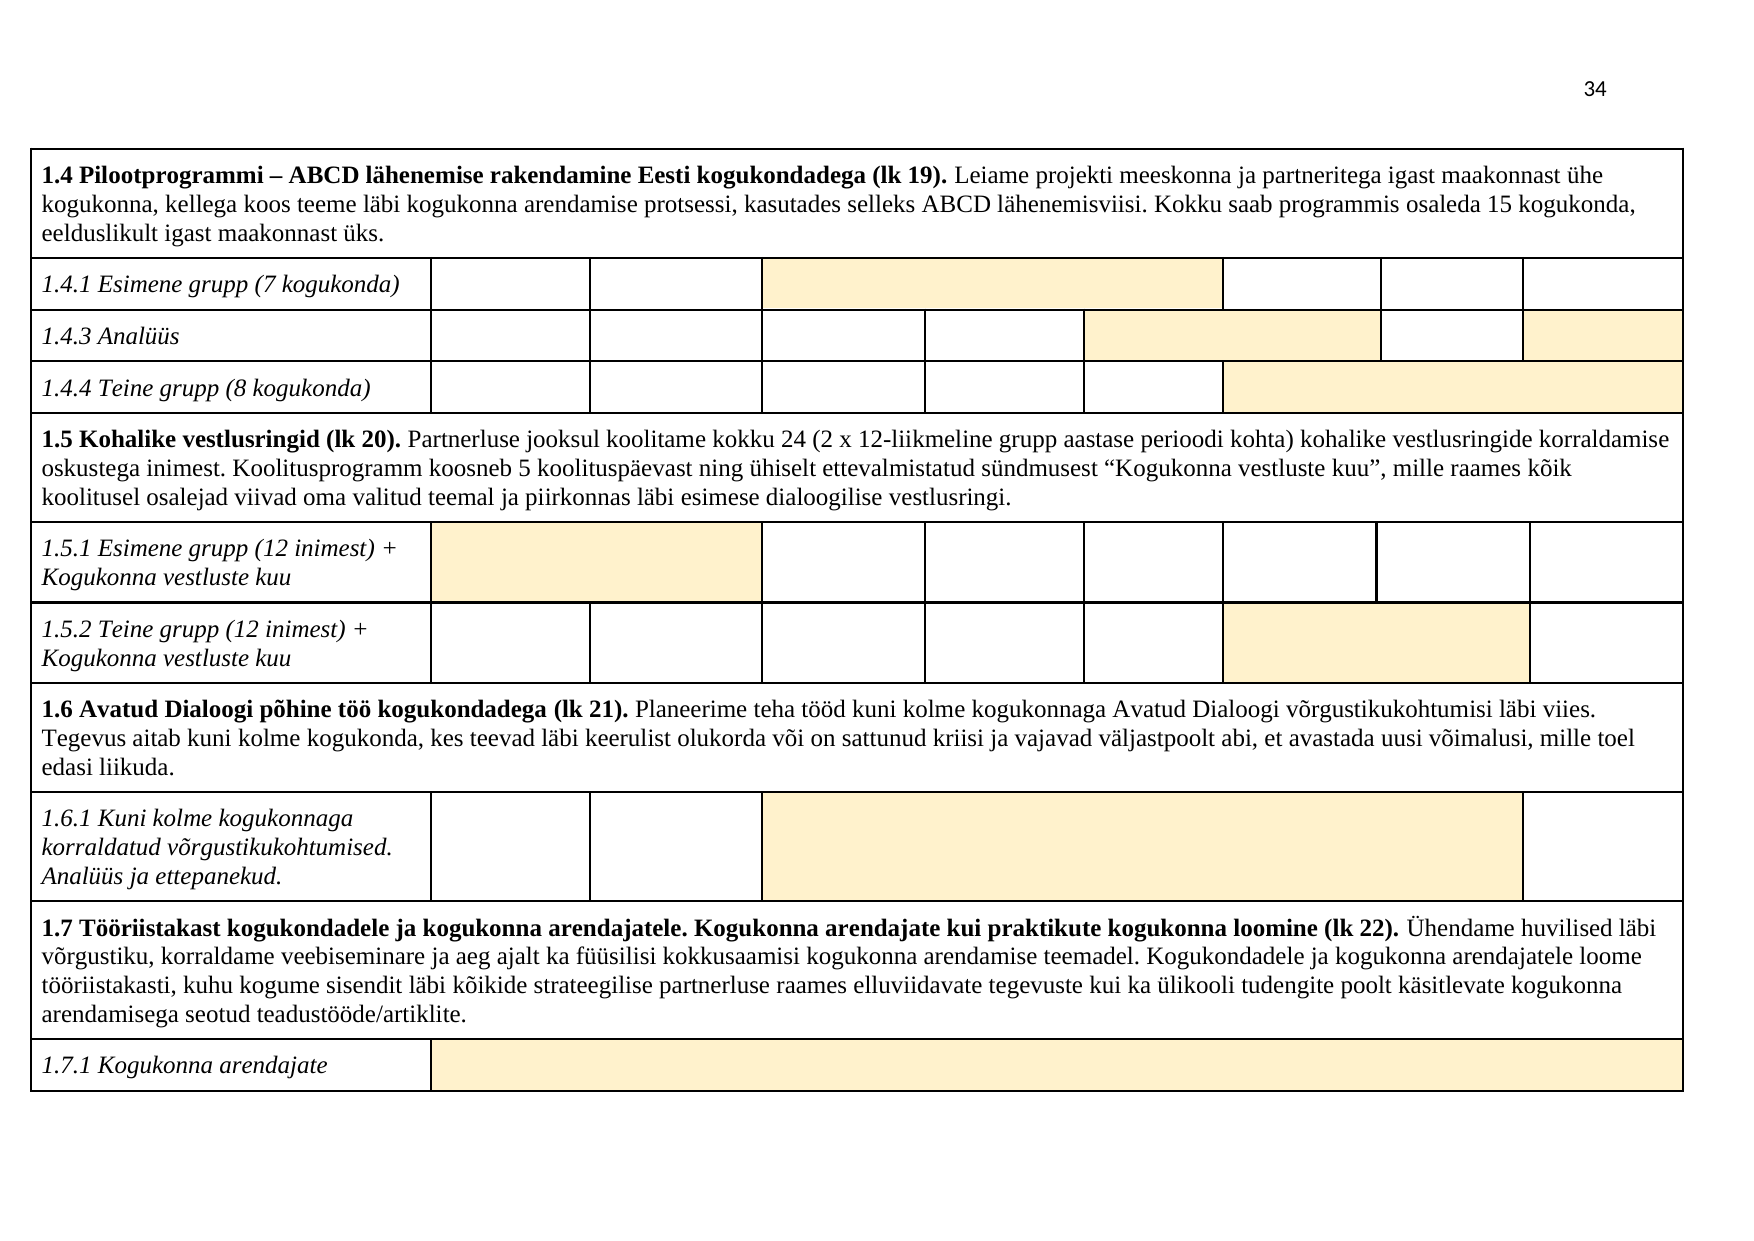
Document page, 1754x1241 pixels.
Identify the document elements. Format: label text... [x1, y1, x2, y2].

table_cell [432, 1040, 1682, 1090]
table_cell 1.6.1 Kuni kolme kogukonnaga korraldatud võrgustikukohtumised. Analüüs ja ettepanekud. [32, 793, 430, 900]
table_cell [1382, 259, 1522, 308]
table_cell [763, 793, 1522, 900]
table_cell 1.6 Avatud Dialoogi põhine töö kogukondadega (lk 21). Planeerime teha tööd kuni kolme kogukonnaga Avatud Dialoogi võrgustikukohtumisi läbi viies. Tegevus aitab kuni kolme kogukonda, kes teevad läbi keerulist olukorda või on sattunud kriisi ja vajavad väljastpoolt abi, et avastada uusi võimalusi, mille toel edasi liikuda. [32, 684, 1682, 791]
table_cell [432, 259, 589, 308]
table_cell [32, 1040, 430, 1090]
table_cell [432, 523, 761, 601]
table_cell 1.5.1 Esimene grupp (12 inimest) + Kogukonna vestluste kuu [32, 523, 430, 601]
table_cell [1085, 362, 1222, 412]
table_cell [1224, 259, 1380, 308]
table_cell [1224, 523, 1375, 601]
table_cell [926, 362, 1083, 412]
table_cell 1.5 Kohalike vestlusringid (lk 20). Partnerluse jooksul koolitame kokku 24 (2 x 12-liikmeline grupp aastase perioodi kohta) kohalike vestlusringide korraldamise oskustega inimest. Koolitusprogramm koosneb 5 koolituspäevast ning ühiselt ettevalmistatud sündmusest “Kogukonna vestluste kuu”, mille raames kõik koolitusel osalejad viivad oma valitud teemal ja piirkonnas läbi esimese dialoogilise vestlusringi. [32, 414, 1682, 521]
table_cell [432, 311, 589, 360]
table_cell [1531, 523, 1682, 601]
table_cell [591, 793, 761, 900]
table_cell [432, 604, 589, 682]
table_cell [591, 311, 761, 360]
table_cell 1.4 Pilootprogrammi – ABCD lähenemise rakendamine Eesti kogukondadega (lk 19). Leiame projekti meeskonna ja partneritega igast maakonnast ühe kogukonna, kellega koos teeme läbi kogukonna arendamise protsessi, kasutades selleks ABCD lähenemisviisi. Kokku saab programmis osaleda 15 kogukonda, eelduslikult igast maakonnast üks. [32, 150, 1682, 257]
table_cell [926, 311, 1083, 360]
table_cell 1.4.1 Esimene grupp (7 kogukonda) [32, 259, 430, 308]
table_cell [1524, 793, 1682, 900]
table_cell 1.4.4 Teine grupp (8 kogukonda) [32, 362, 430, 412]
table_cell [1378, 523, 1529, 601]
table_cell [591, 604, 761, 682]
table_cell [432, 362, 589, 412]
table_cell [763, 311, 924, 360]
table_cell [591, 259, 761, 308]
table_cell [1085, 604, 1222, 682]
table_cell [1085, 523, 1222, 601]
table_cell 1.5.2 Teine grupp (12 inimest) + Kogukonna vestluste kuu [32, 604, 430, 682]
table_cell [763, 523, 924, 601]
table_cell [926, 523, 1083, 601]
table_cell [432, 793, 589, 900]
table_cell [1531, 604, 1682, 682]
table_cell [1224, 604, 1529, 682]
table_cell [763, 604, 924, 682]
table_cell [1382, 311, 1522, 360]
table_cell [926, 604, 1083, 682]
table_cell [591, 362, 761, 412]
table_cell 1.7 Tööriistakast kogukondadele ja kogukonna arendajatele. Kogukonna arendajate kui praktikute kogukonna loomine (lk 22). Ühendame huvilised läbi võrgustiku, korraldame veebiseminare ja aeg ajalt ka füüsilisi kokkusaamisi kogukonna arendamise teemadel. Kogukondadele ja kogukonna arendajatele loome tööriistakasti, kuhu kogume sisendit läbi kõikide strateegilise partnerluse raames elluviidavate tegevuste kui ka ülikooli tudengite poolt käsitlevate kogukonna arendamisega seotud teadustööde/artiklite. [32, 902, 1682, 1038]
table_cell [763, 362, 924, 412]
table_cell [1524, 259, 1682, 308]
table_cell 1.4.3 Analüüs [32, 311, 430, 360]
table_cell [1085, 311, 1380, 360]
table_cell [763, 259, 1222, 308]
table_cell [1524, 311, 1682, 360]
table_cell [1224, 362, 1682, 412]
